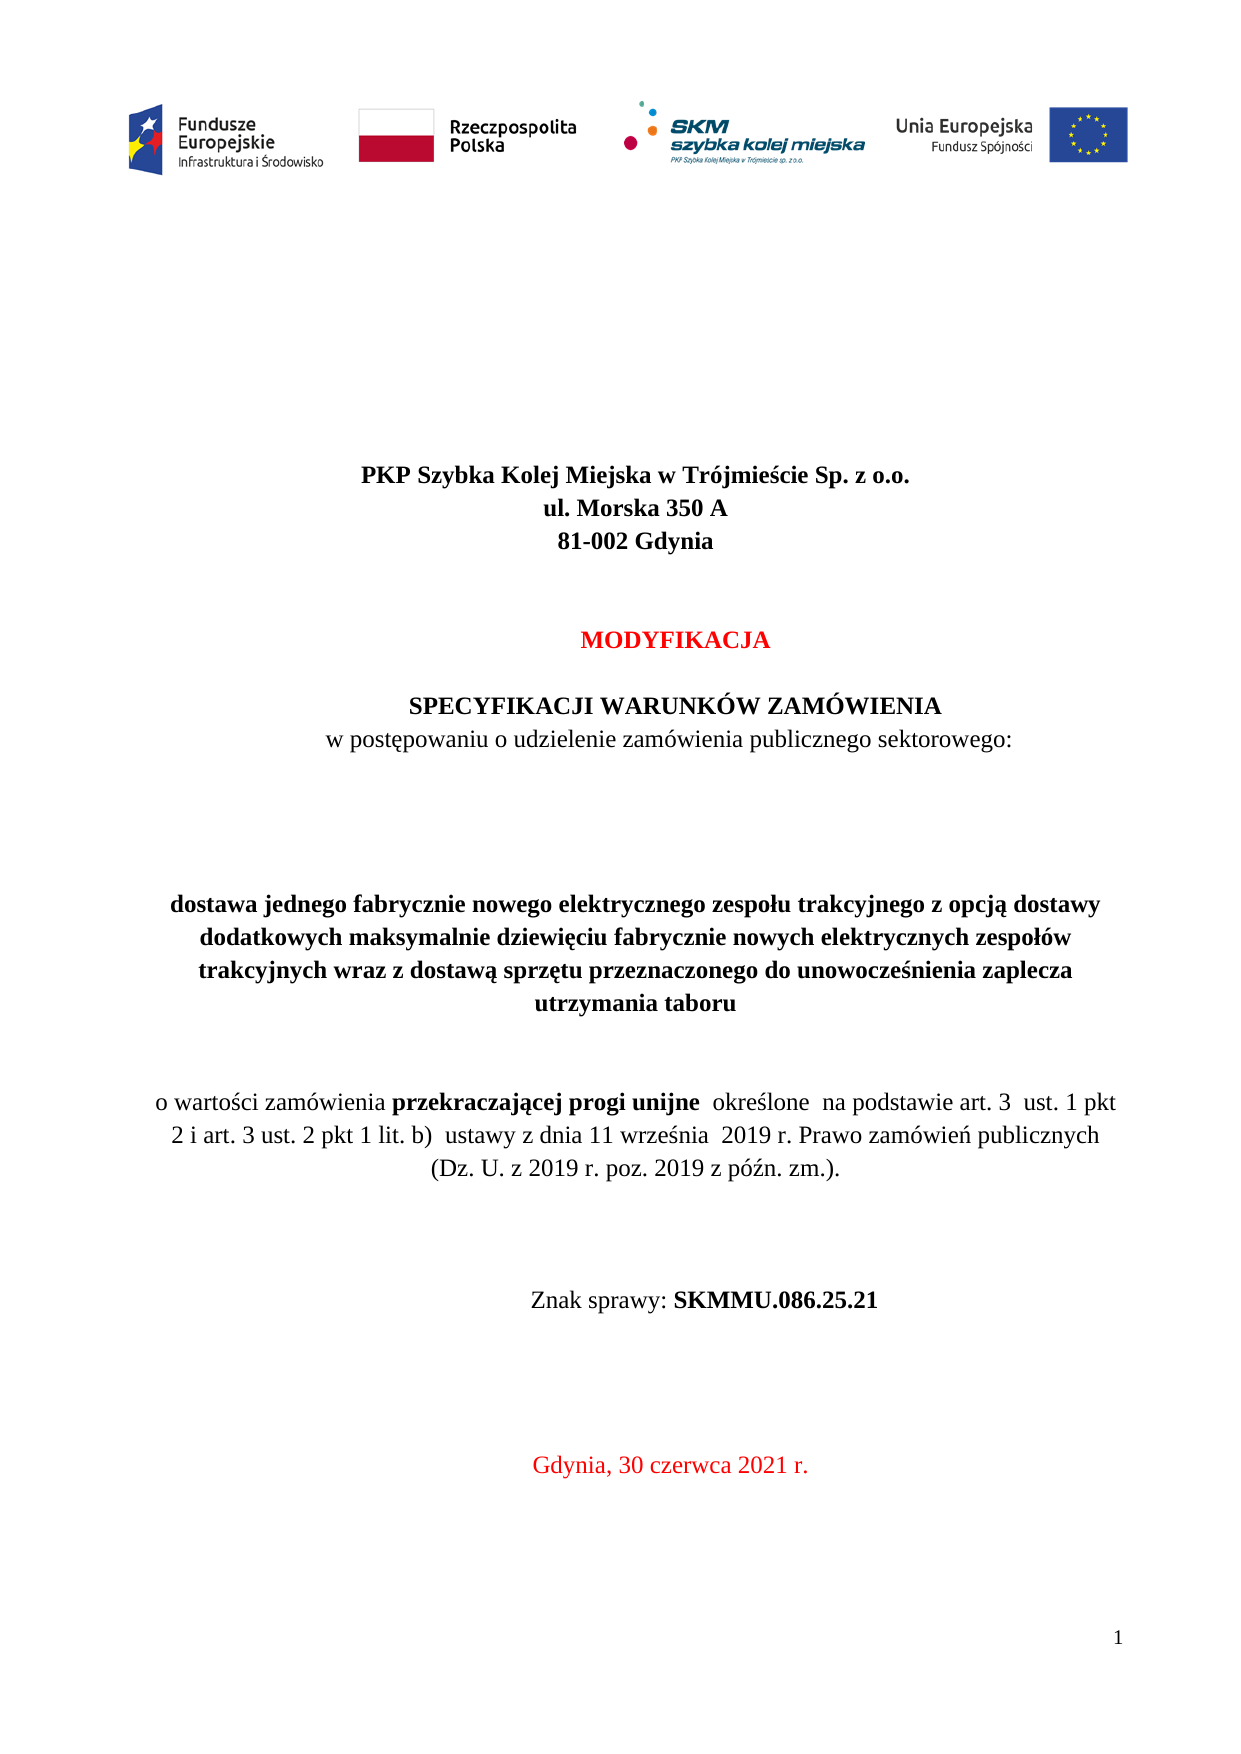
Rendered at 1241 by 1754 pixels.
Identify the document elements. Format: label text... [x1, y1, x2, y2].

text ul. Morska 350 A [148, 493, 1122, 522]
text Znak sprawy: SKMMU.086.25.21 [530, 1285, 1122, 1314]
text MODYFIKACJA [228, 625, 1122, 654]
text SPECYFIKACJI WARUNKÓW ZAMÓWIENIA [228, 691, 1122, 720]
text Gdynia, 30 czerwca 2021 r. [532, 1451, 1122, 1479]
text 81-002 Gdynia [148, 526, 1122, 555]
text w postępowaniu o udzielenie zamówienia publicznego sektorowego: [215, 724, 1122, 753]
text dostawa jednego fabrycznie nowego elektrycznego zespołu trakcyjnego z opcją dostawy dodatkowych maksymalnie dziewięciu fabrycznie nowych elektrycznych zespołów trakcyjnych wraz z dostawą sprzętu przeznaczonego do unowocześnienia zaplecza utrzymania taboru [148, 889, 1122, 1017]
picture [118, 73, 1144, 196]
text PKP Szybka Kolej Miejska w Trójmieście Sp. z o.o. [148, 460, 1122, 489]
text o wartości zamówienia przekraczającej progi unijne określone na podstawie art. 3 ust. 1 pkt 2 i art. 3 ust. 2 pkt 1 lit. b) ustawy z dnia 11 września 2019 r. Prawo zamówień publicznych (Dz. U. z 2019 r. poz. 2019 z późn. zm.). [148, 1087, 1122, 1182]
